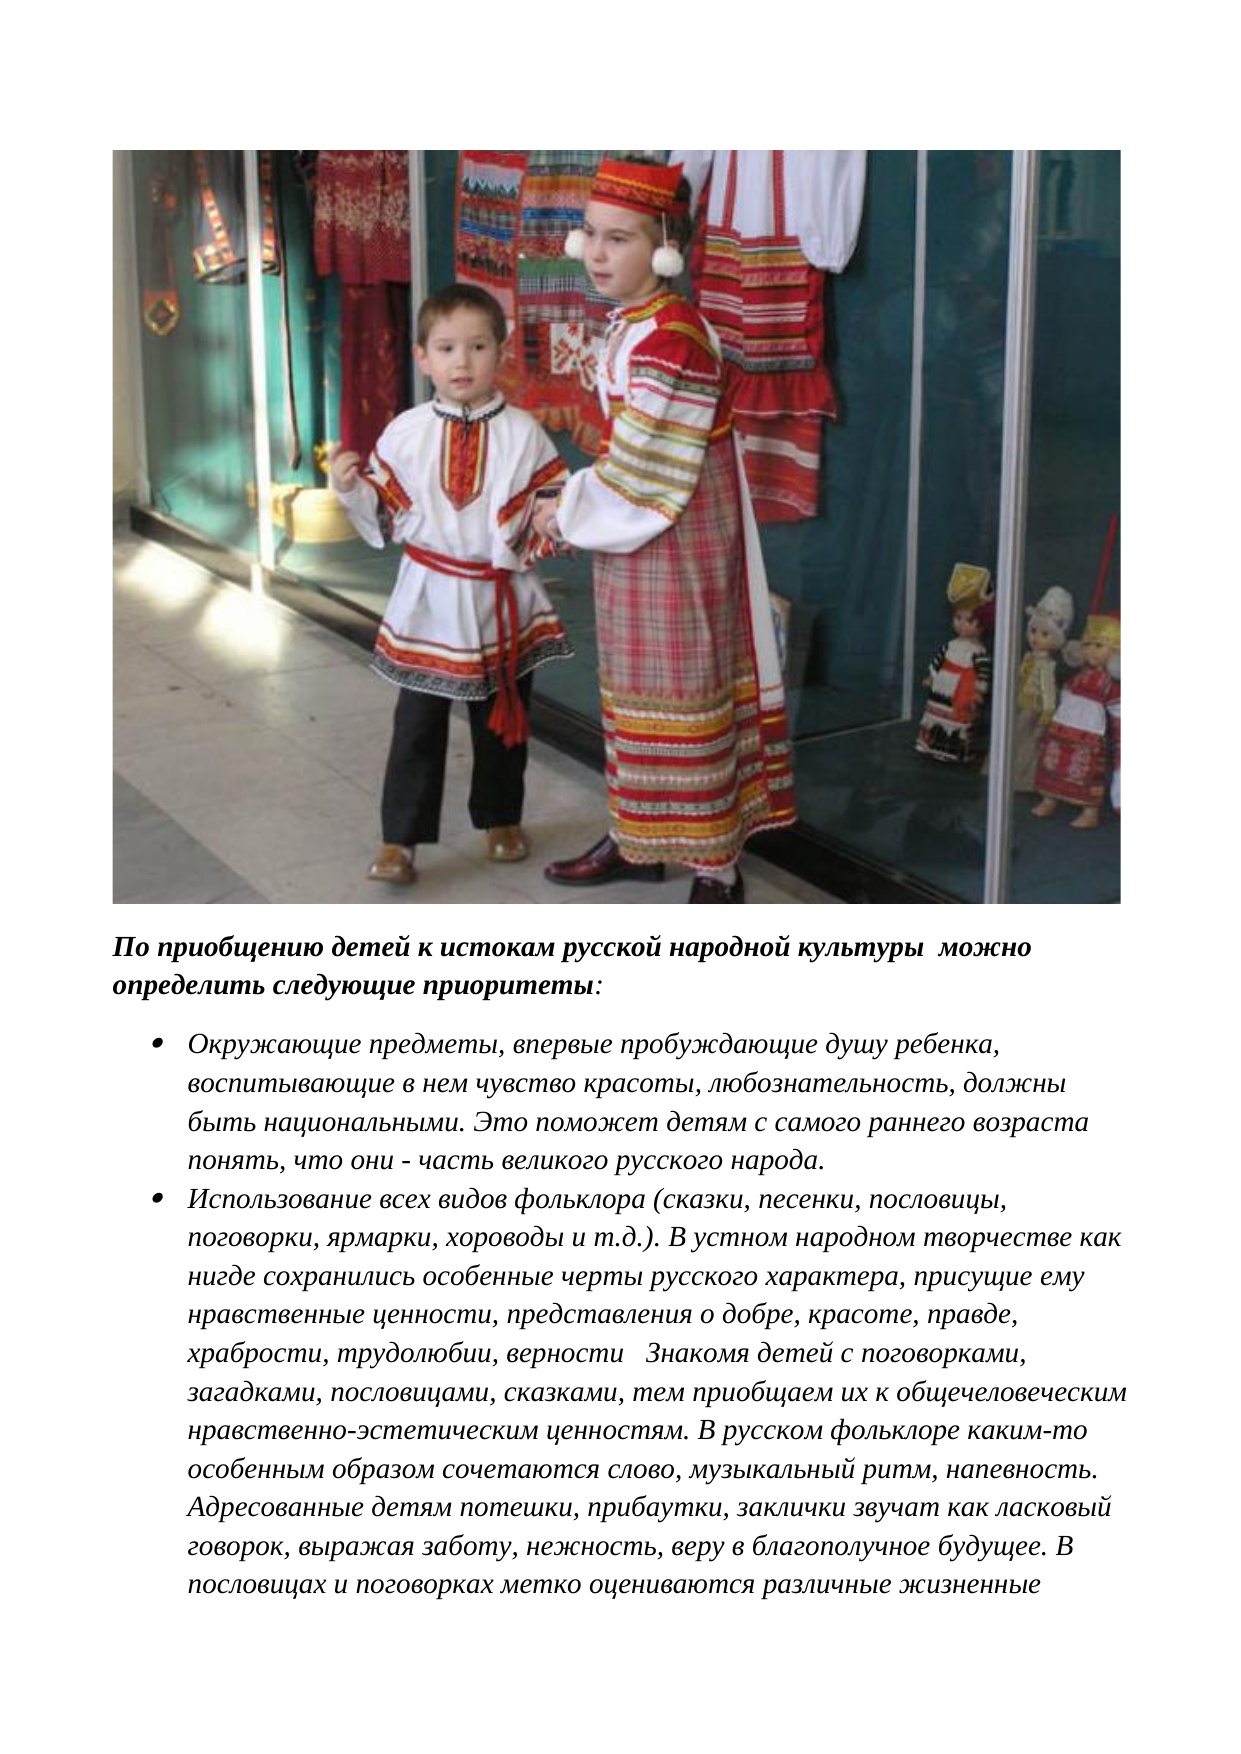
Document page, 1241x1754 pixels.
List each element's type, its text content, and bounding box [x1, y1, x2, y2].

list Окружающие предметы, впервые пробуждающие душу ребенка, воспитывающие в нем чувство красоты, любознательность, должны быть национальными. Это поможет детям с самого раннего возраста понять, что они - часть великого русского народа. [150, 1027, 1128, 1176]
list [150, 1181, 1128, 1600]
picture [112, 150, 1121, 904]
text По приобщению детей к истокам русской народной культуры можно определить следующие приоритеты: [112, 929, 1128, 1001]
